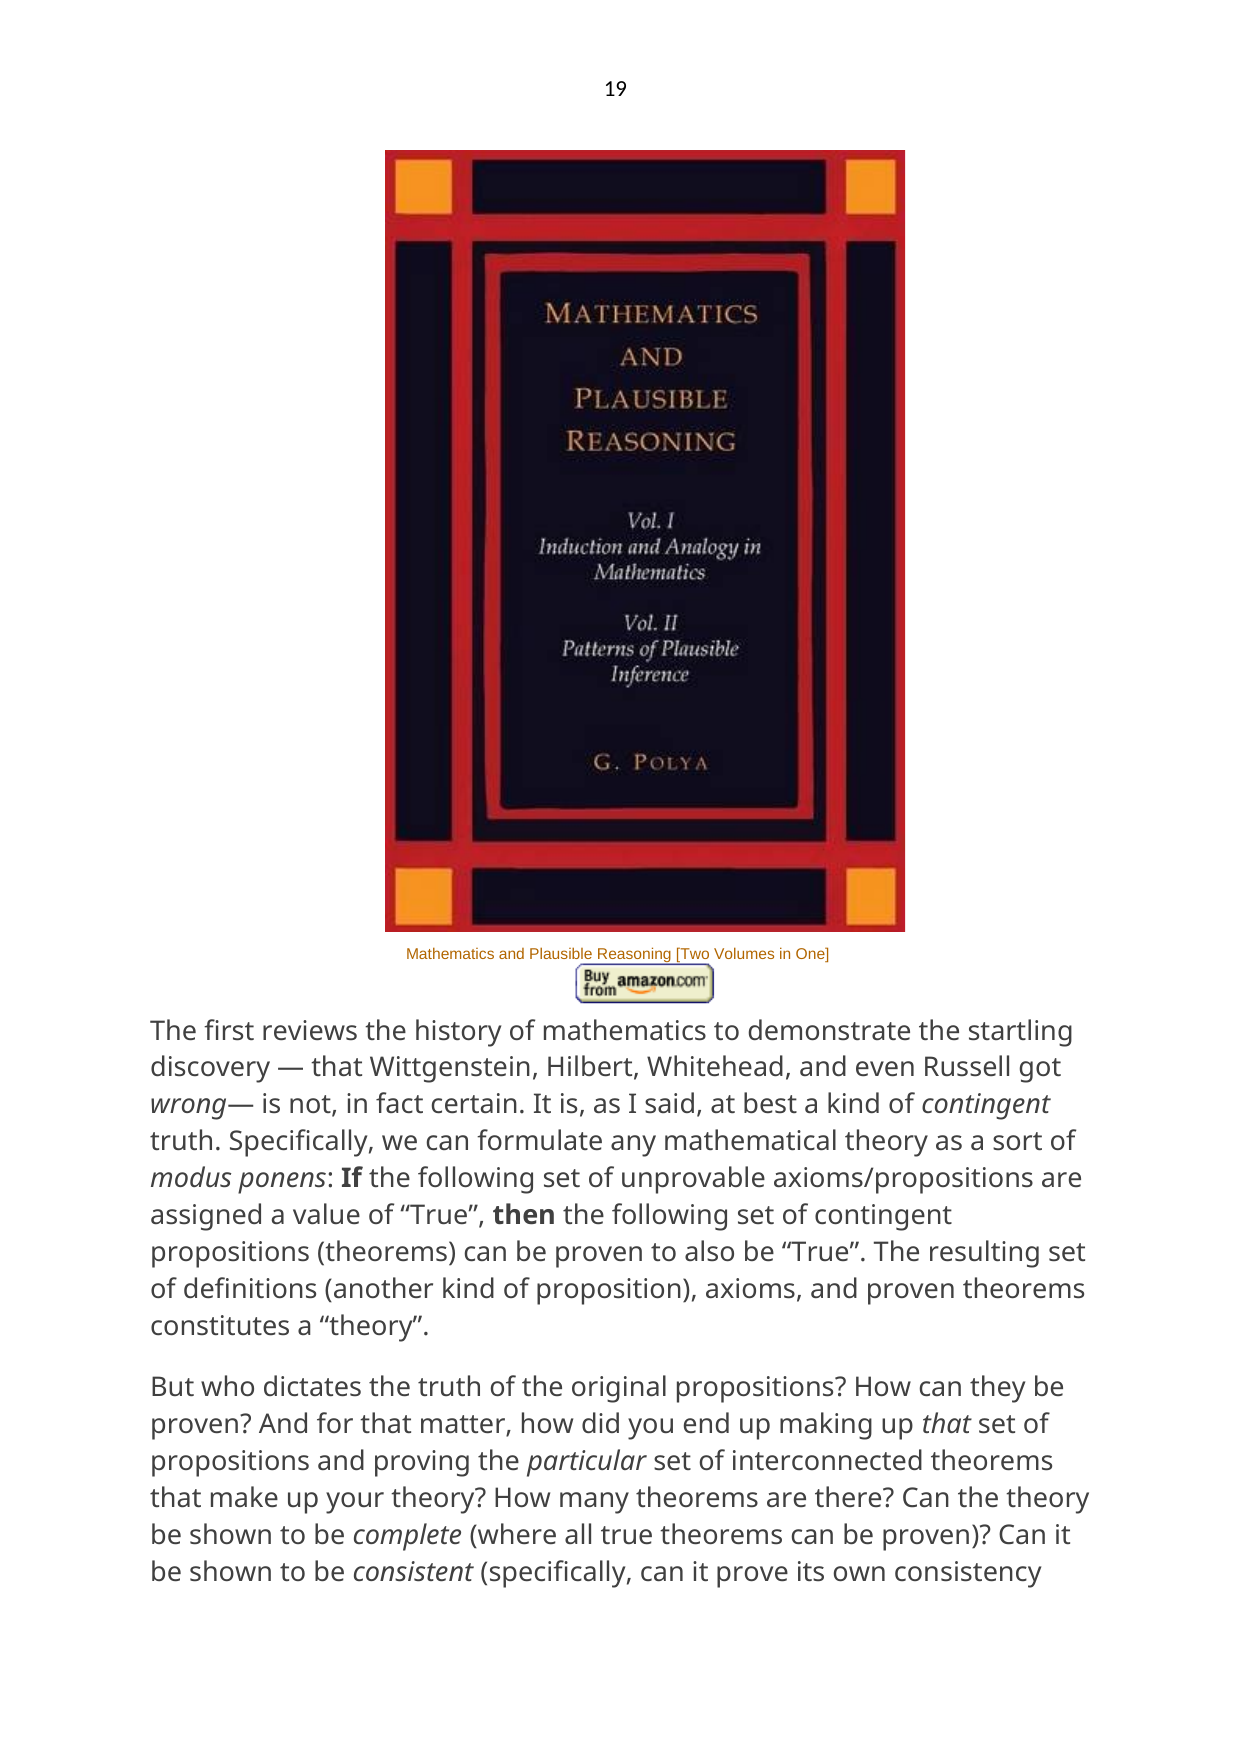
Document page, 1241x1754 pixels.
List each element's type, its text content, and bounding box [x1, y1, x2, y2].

text Mathematics and Plausible Reasoning [Two Volumes in One] [150, 931, 1086, 962]
picture [574, 962, 716, 1007]
picture [385, 150, 906, 932]
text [150, 1368, 1090, 1589]
text The first reviews the history of mathematics to demonstrate the startling discovery — that Wittgenstein, Hilbert, Whitehead, and even Russell got wrong— is not, in fact certain. It is, as I said, at best a kind of contingent truth. Specifically, we can formulate any mathematical theory as a sort of modus ponens: If the following set of unprovable axioms/propositions are assigned a value of “True”, then the following set of contingent propositions (theorems) can be proven to also be “True”. The resulting set of definitions (another kind of proposition), axioms, and proven theorems constitutes a “theory”. [150, 1011, 1090, 1343]
